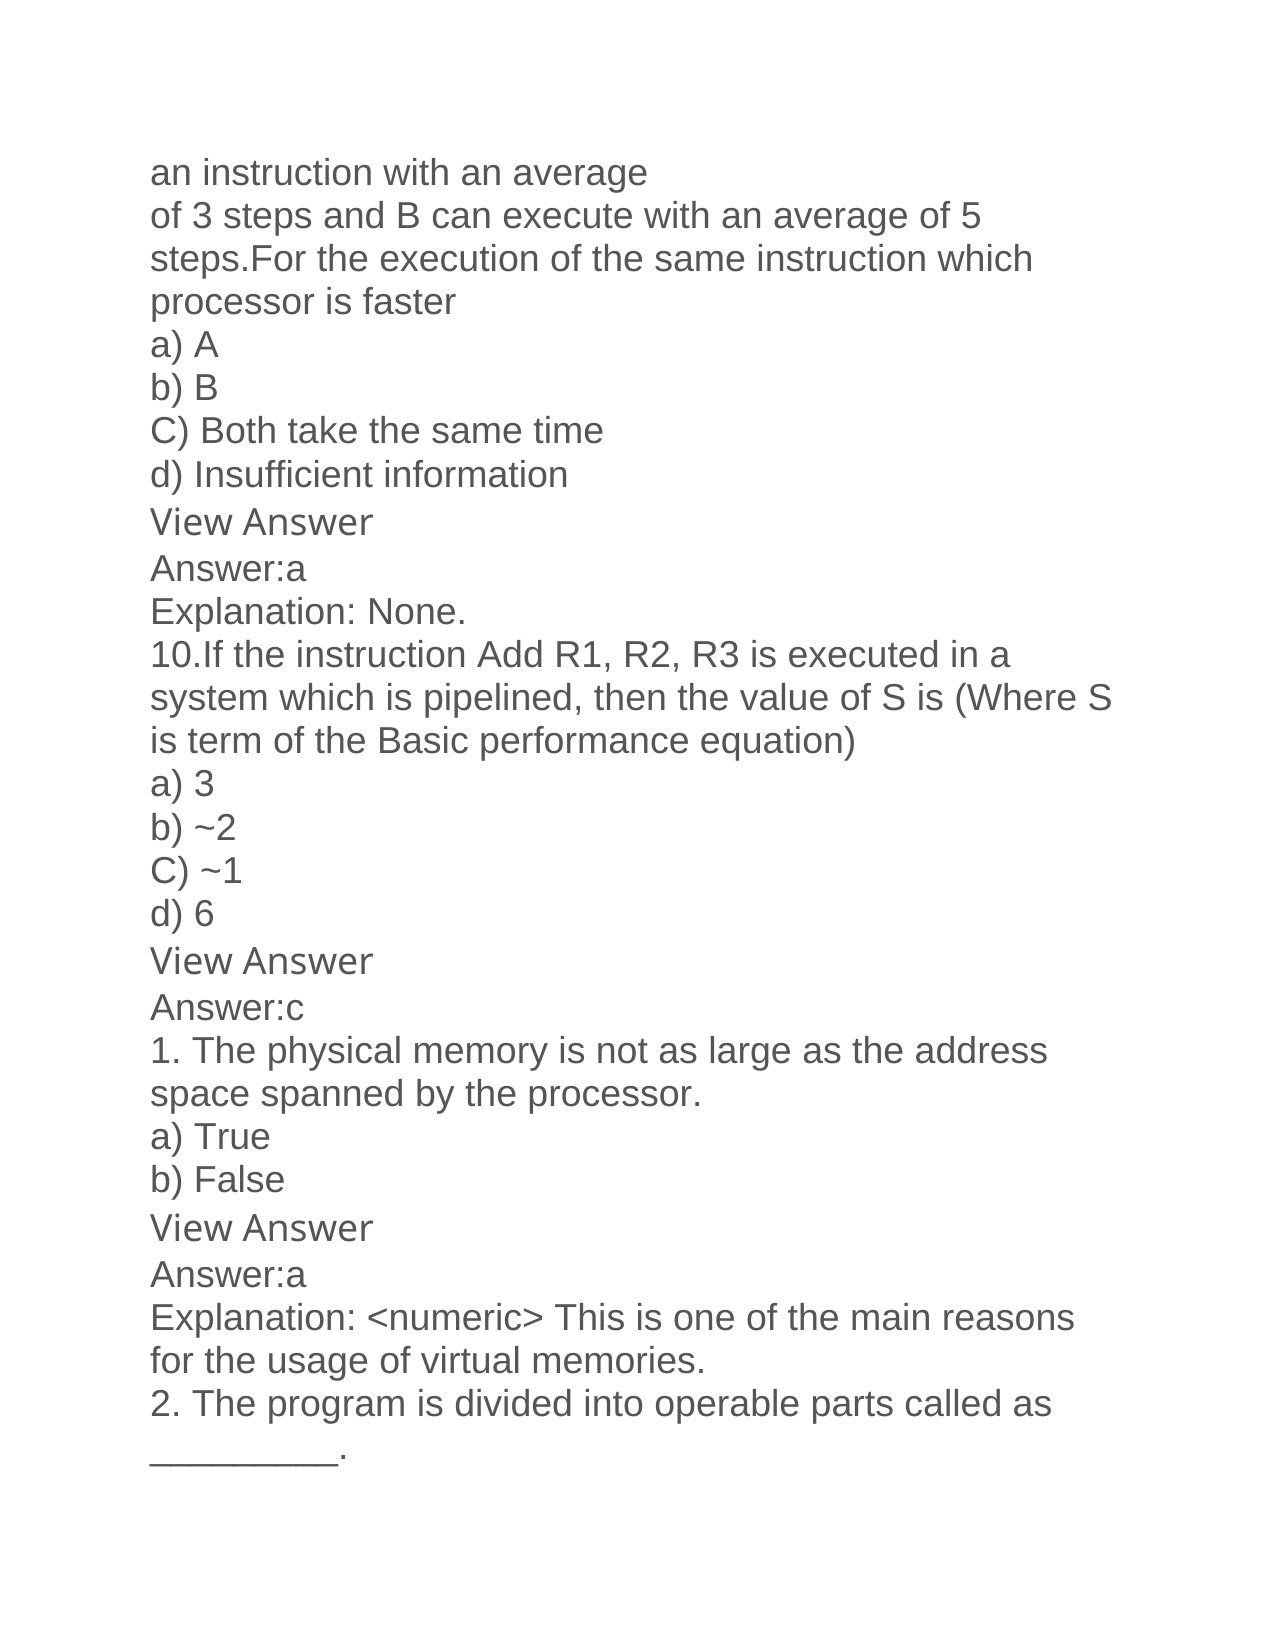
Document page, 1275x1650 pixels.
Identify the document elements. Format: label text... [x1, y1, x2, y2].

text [150, 1381, 1125, 1467]
text Answer:a Explanation: None. [150, 546, 1125, 632]
text 1. The physical memory is not as large as the address space spanned by the processor. a) True b) False View Answer [150, 1028, 1125, 1252]
text Answer:c [150, 985, 1125, 1028]
text 10.If the instruction Add R1, R2, R3 is executed in a system which is pipelined, then the value of S is (Where S is term of the Basic performance equation) a) 3 b) ~2 C) ~1 d) 6 View Answer [150, 632, 1125, 985]
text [150, 150, 1125, 546]
text Answer:a Explanation: <numeric> This is one of the main reasons for the usage of virtual memories. [150, 1252, 1125, 1381]
